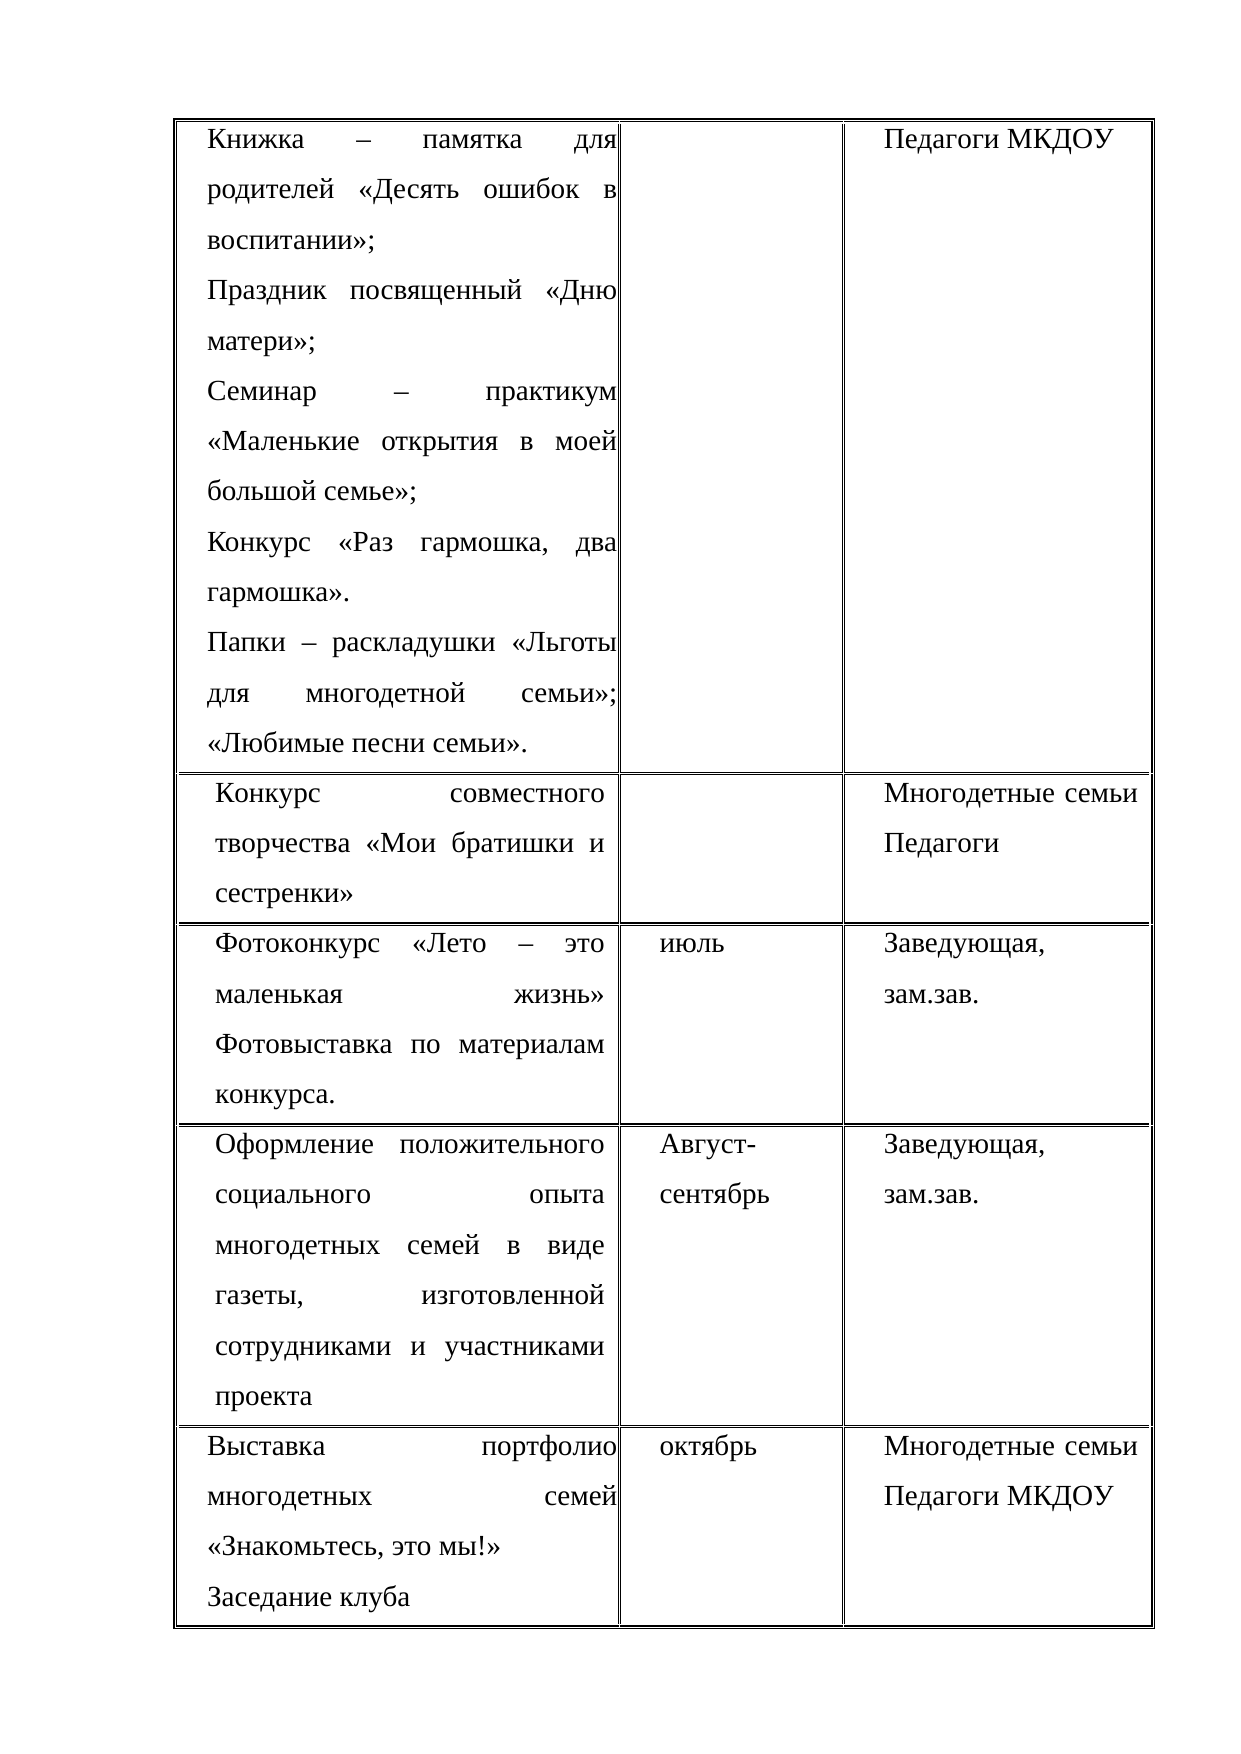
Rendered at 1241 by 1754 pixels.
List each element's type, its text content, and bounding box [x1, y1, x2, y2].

table_cell октябрь [620, 1428, 844, 1625]
table_cell Заведующая, зам.зав. [845, 922, 1152, 1123]
table_cell Фотоконкурс «Лето – это маленькая жизнь» Фотовыставка по материалам конкурса. [177, 922, 618, 1123]
table_cell Многодетные семьи Педагоги [844, 772, 1153, 922]
table_cell июль [621, 926, 842, 1123]
table_cell Август-сентябрь [621, 1127, 842, 1424]
table_cell [620, 122, 844, 772]
table_cell Оформление положительного социального опыта многодетных семей в виде газеты, изготовленной сотрудниками и участниками проекта [177, 1123, 618, 1424]
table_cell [844, 1425, 1152, 1625]
table_cell Конкурс совместного творчества «Мои братишки и сестренки» [175, 772, 619, 922]
table_cell [621, 775, 842, 922]
table_cell Заведующая, зам.зав. [845, 1123, 1152, 1424]
table_cell Педагоги МКДОУ [844, 122, 1151, 772]
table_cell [177, 1425, 619, 1625]
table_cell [177, 122, 619, 772]
